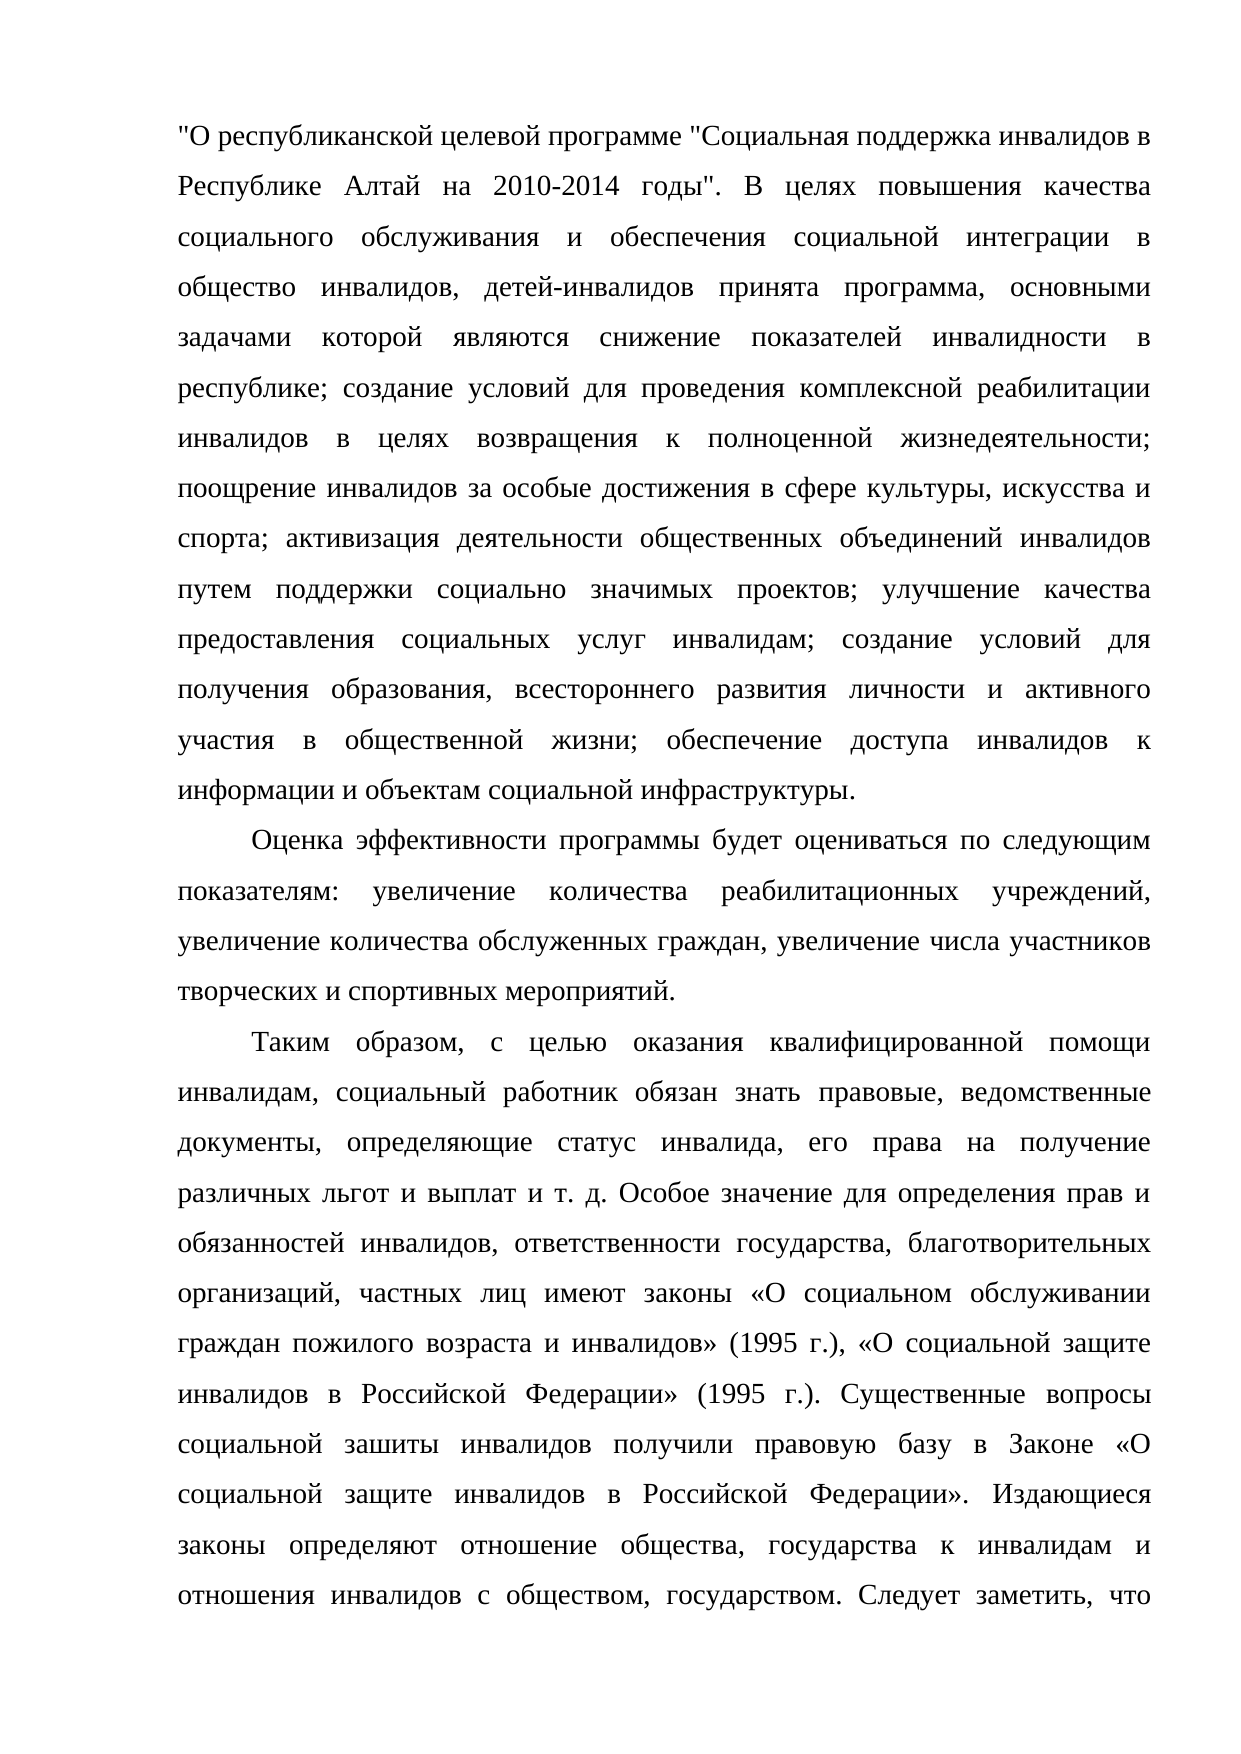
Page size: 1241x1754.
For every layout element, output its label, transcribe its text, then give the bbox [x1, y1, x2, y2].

text Оценка эффективности программы будет оцениваться по следующим показателям: увеличение количества реабилитационных учреждений, увеличение количества обслуженных граждан, увеличение числа участников творческих и спортивных мероприятий. [177, 822, 1152, 1007]
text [177, 118, 1152, 806]
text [177, 1024, 1152, 1611]
